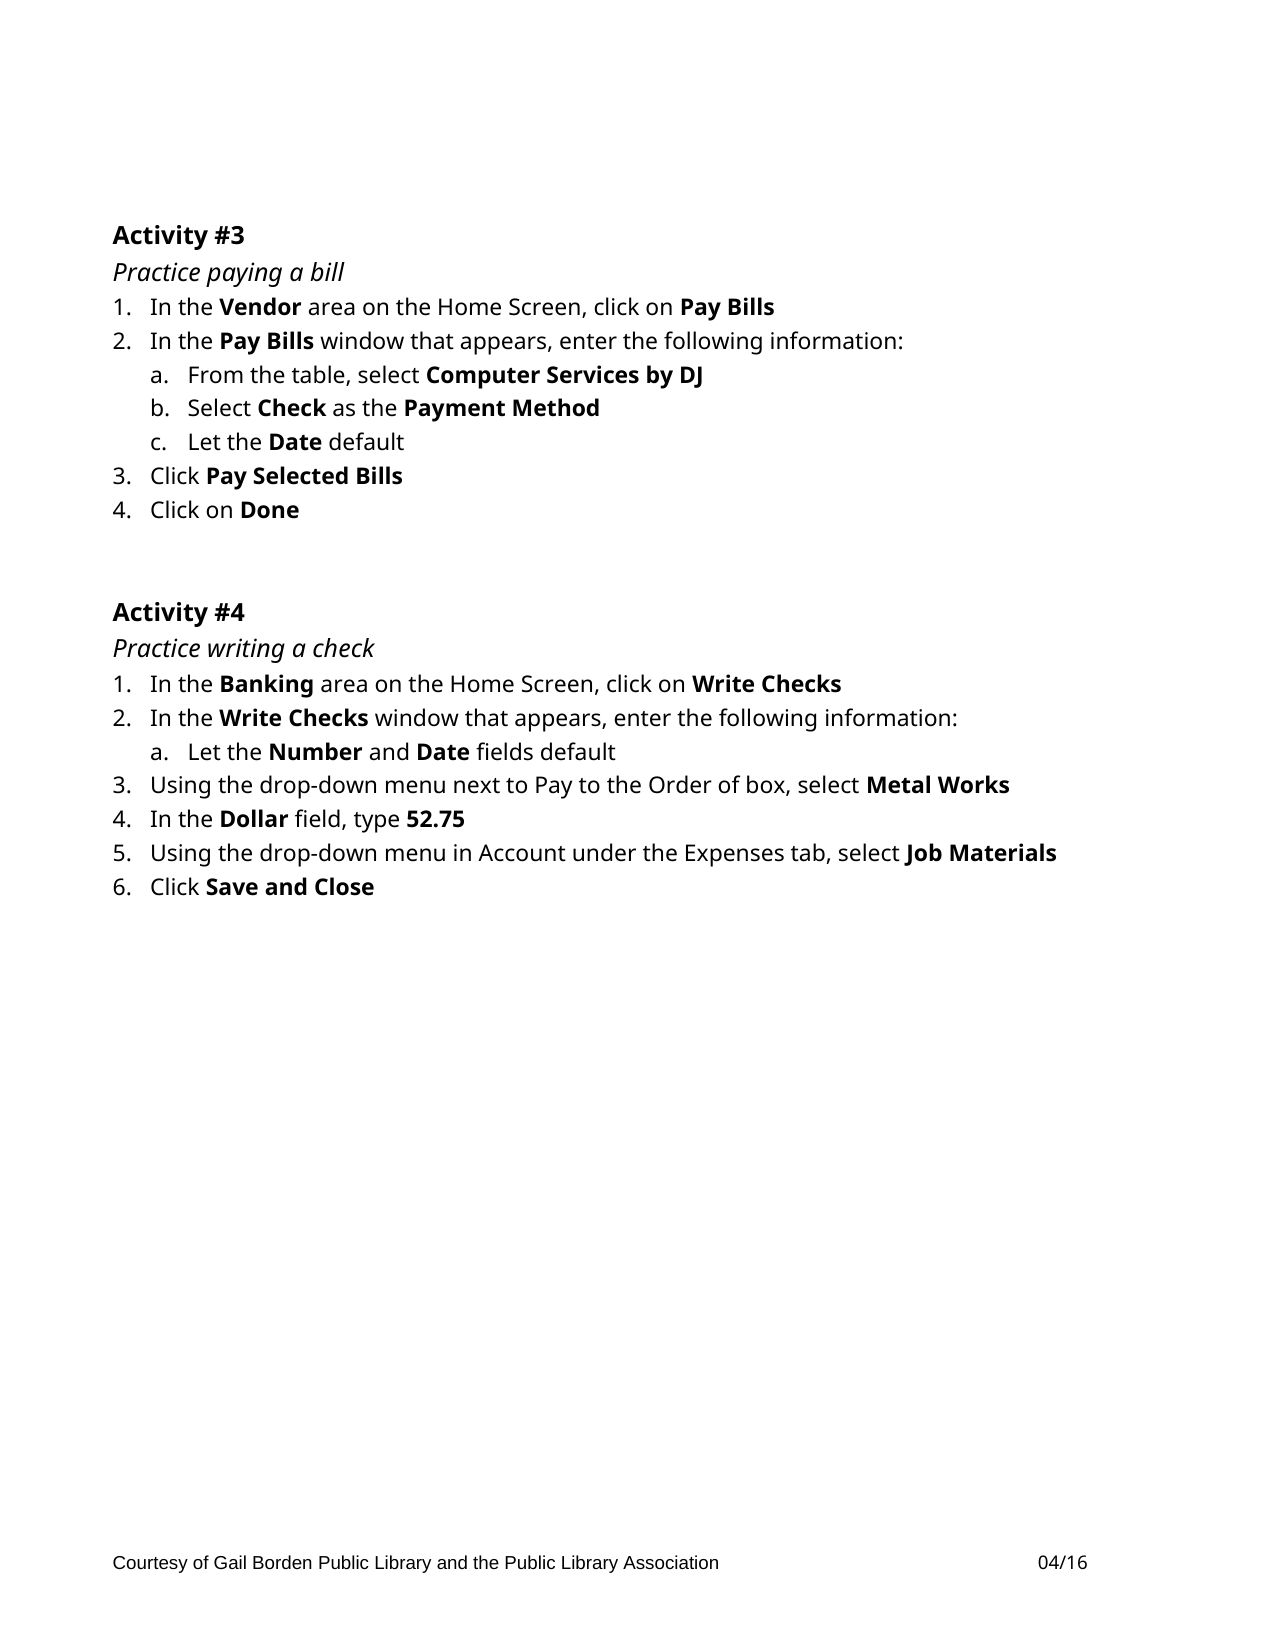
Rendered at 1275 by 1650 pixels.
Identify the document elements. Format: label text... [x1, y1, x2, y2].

list Using the drop-down menu next to Pay to the Order of box, select Metal Works [112, 769, 1162, 800]
list In the Banking area on the Home Screen, click on Write Checks [112, 668, 1162, 699]
list Let the Number and Date fields default [150, 735, 1162, 767]
list Practice writing a check [112, 631, 1162, 665]
list Click Pay Selected Bills [112, 460, 1162, 491]
list Activity #3 [112, 217, 1162, 252]
list In the Vendor area on the Home Screen, click on Pay Bills [112, 291, 1162, 322]
list In the Dollar field, type 52.75 [112, 803, 1162, 834]
list In the Pay Bills window that appears, enter the following information: [112, 325, 1162, 356]
list Click on Done [112, 493, 1162, 525]
list Let the Date default [150, 426, 1162, 457]
list Activity #4 [112, 594, 1162, 628]
list Select Check as the Payment Method [150, 392, 1162, 423]
list Using the drop-down menu in Account under the Expenses tab, select Job Materials [112, 837, 1162, 868]
list Click Save and Close [112, 870, 1162, 902]
list In the Write Checks window that appears, enter the following information: [112, 702, 1162, 733]
list Practice paying a bill [112, 254, 1162, 288]
list From the table, select Computer Services by DJ [150, 358, 1162, 390]
